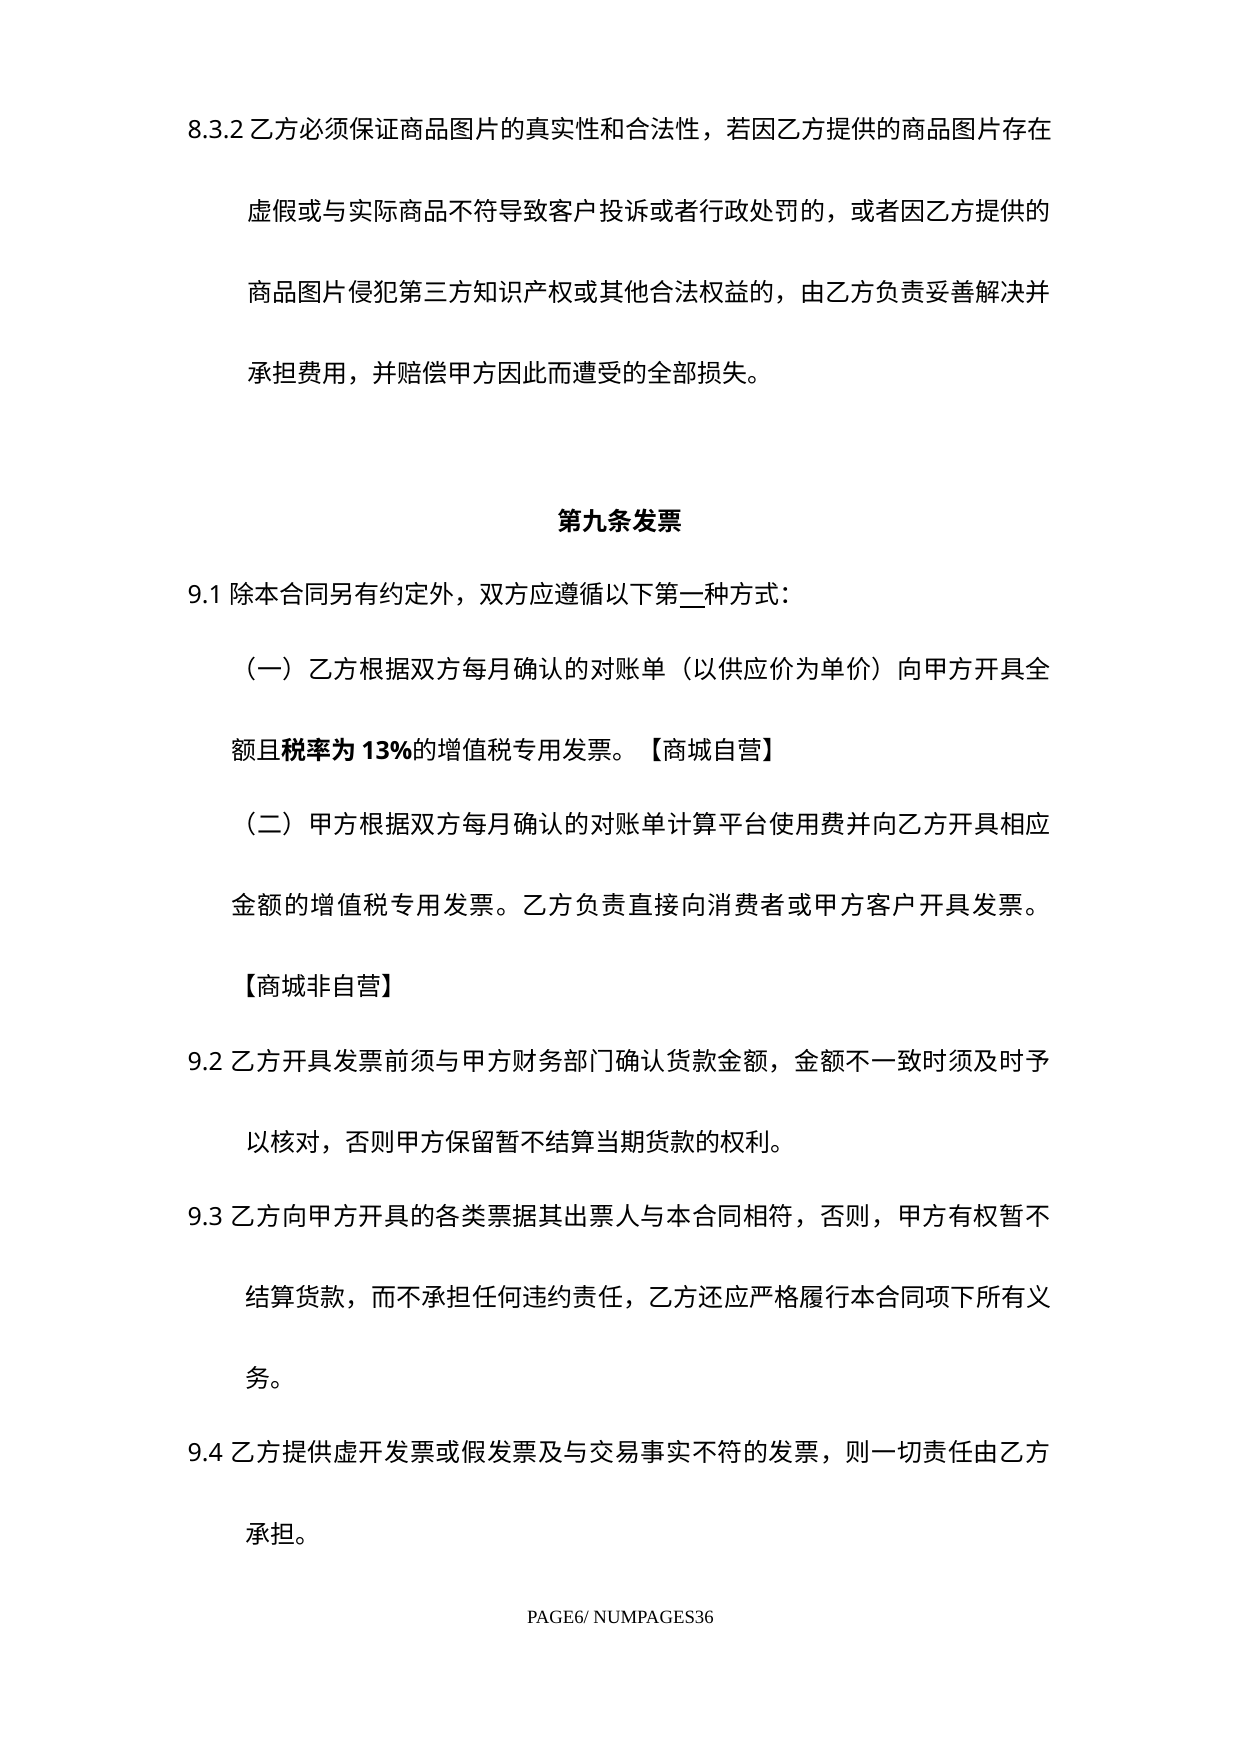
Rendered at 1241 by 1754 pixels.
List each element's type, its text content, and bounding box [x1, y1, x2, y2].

text 9.2 乙方开具发票前须与甲方财务部门确认货款金额，金额不一致时须及时予以核对，否则甲方保留暂不结算当期货款的权利。 [187, 1027, 1053, 1173]
text 第九条发票 [187, 487, 1053, 552]
text 9.1 除本合同另有约定外，双方应遵循以下第一种方式： [187, 561, 1053, 626]
text （一）乙方根据双方每月确认的对账单（以供应价为单价）向甲方开具全额且税率为13%的增值税专用发票。【商城自营】 [231, 635, 1053, 781]
text 8.3.2乙方必须保证商品图片的真实性和合法性，若因乙方提供的商品图片存在虚假或与实际商品不符导致客户投诉或者行政处罚的，或者因乙方提供的商品图片侵犯第三方知识产权或其他合法权益的，由乙方负责妥善解决并承担费用，并赔偿甲方因此而遭受的全部损失。 [187, 95, 1053, 404]
text （二）甲方根据双方每月确认的对账单计算平台使用费并向乙方开具相应金额的增值税专用发票。乙方负责直接向消费者或甲方客户开具发票。【商城非自营】 [231, 790, 1053, 1017]
text 9.3 乙方向甲方开具的各类票据其出票人与本合同相符，否则，甲方有权暂不结算货款，而不承担任何违约责任，乙方还应严格履行本合同项下所有义务。 [187, 1182, 1053, 1409]
text 9.4 乙方提供虚开发票或假发票及与交易事实不符的发票，则一切责任由乙方承担。 [187, 1418, 1053, 1565]
